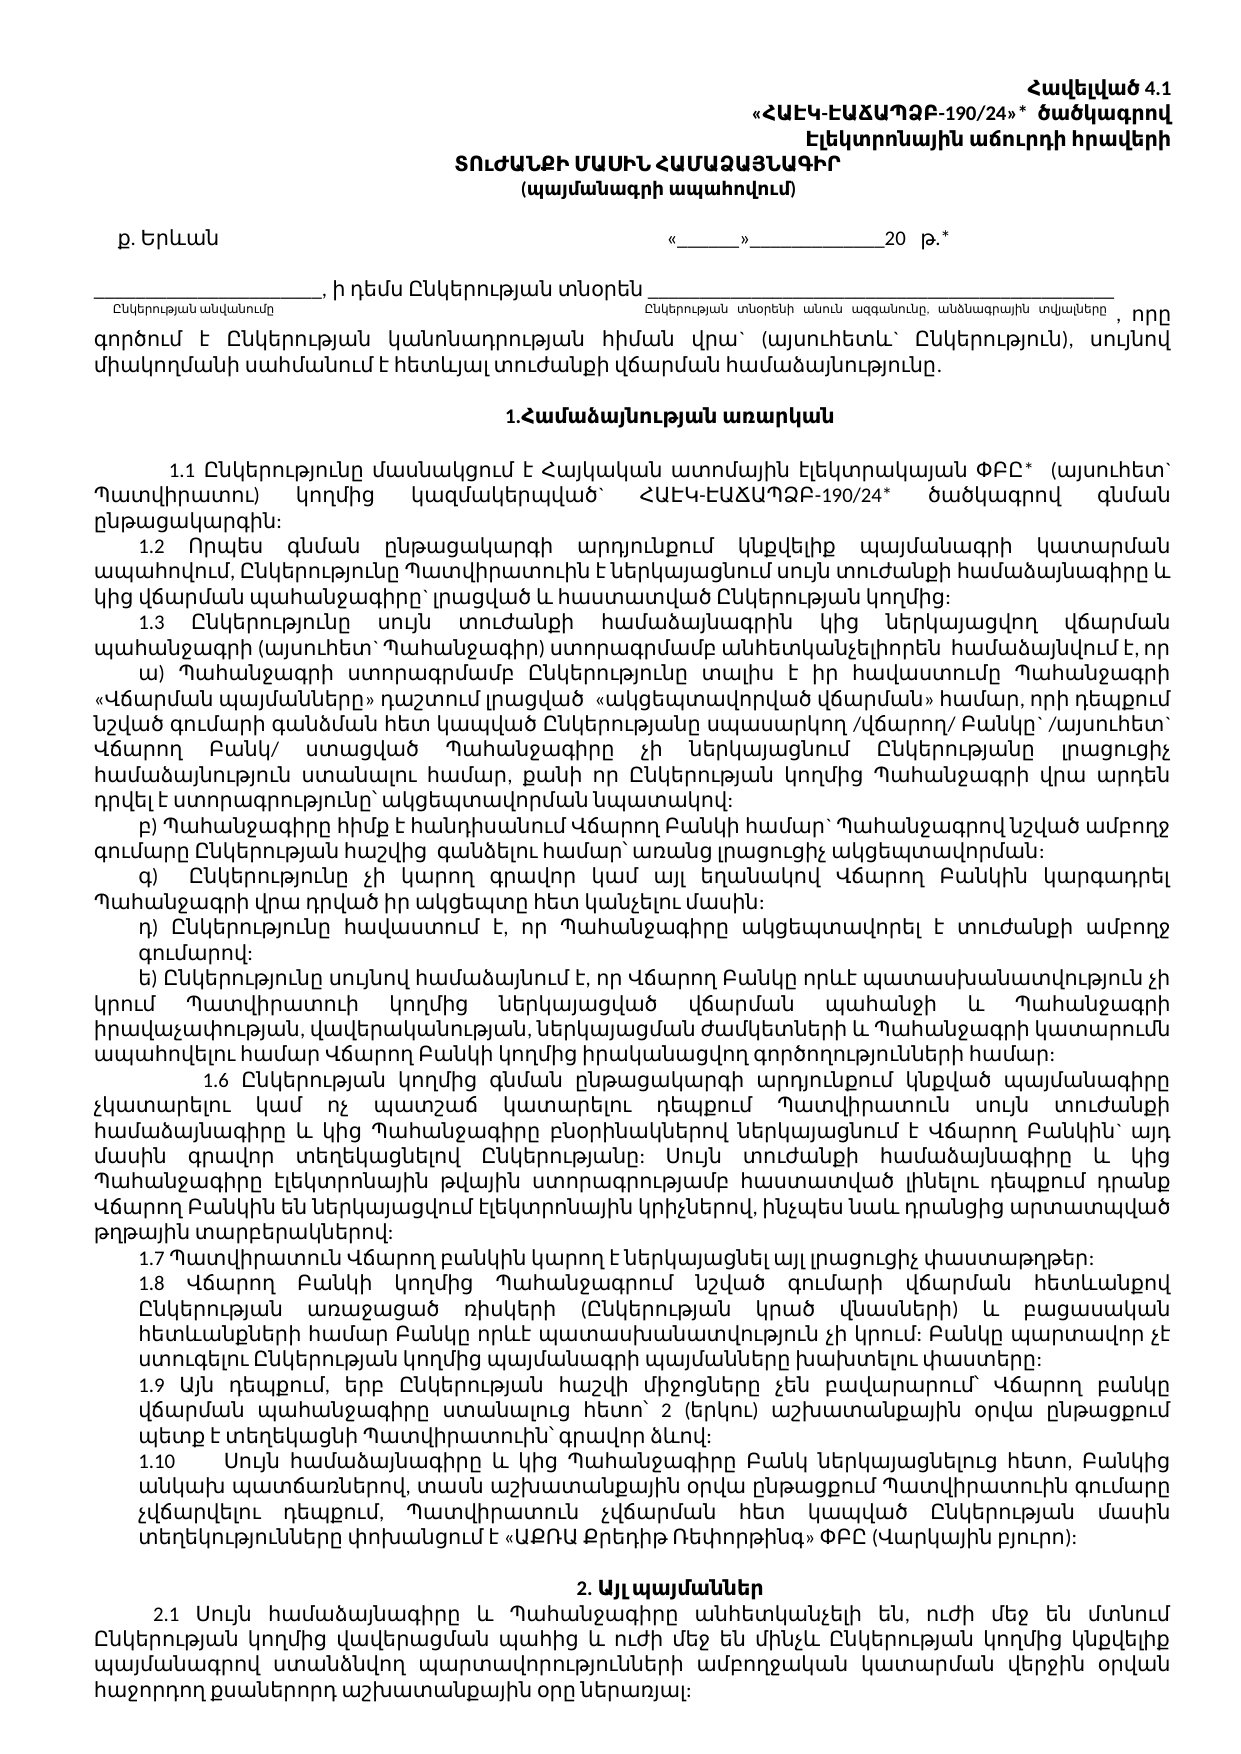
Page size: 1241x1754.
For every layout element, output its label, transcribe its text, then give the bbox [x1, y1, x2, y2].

text 1.Համաձայնության առարկան [169, 403, 1171, 428]
text ե) Ընկերությունը սույնով համաձայնում է, որ Վճարող Բանկը որևէ պատասխանատվություն չի կրում Պատվիրատուի կողմից ներկայացված վճարման պահանջի և Պահանջագրի իրավաչափության, վավերականության, ներկայացման ժամկետների և Պահանջագրի կատարումն ապահովելու համար Վճարող Բանկի կողմից իրականացվող գործողությունների համար: [94, 965, 1171, 1067]
text 1.1 Ընկերությունը մասնակցում է Հայկական ատոմային էլեկտրակայան ՓԲԸ* (այսուհետ` Պատվիրատու) կողմից կազմակերպված` ՀԱԷԿ-ԷԱՃԱՊՁԲ-190/24* ծածկագրով գնման ընթացակարգին: [94, 457, 1171, 533]
text 1.9 Այն դեպքում, երբ Ընկերության հաշվի միջոցները չեն բավարարում՝ Վճարող բանկը վճարման պահանջագիրը ստանալուց հետո՝ 2 (երկու) աշխատանքային օրվա ընթացքում պետք է տեղեկացնի Պատվիրատուին՝ գրավոր ձևով: [138, 1372, 1171, 1448]
text ՏՈւԺԱՆՔԻ ՄԱՍԻՆ ՀԱՄԱՁԱՅՆԱԳԻՐ [94, 151, 1171, 177]
text «ՀԱԷԿ-ԷԱՃԱՊՁԲ-190/24»* ծածկագրով [94, 100, 1171, 126]
text Էլեկտրոնային աճուրդի հրավերի [94, 126, 1171, 151]
text 2.1 Սույն համաձայնագիրը և Պահանջագիրը անհետկանչելի են, ուժի մեջ են մտնում Ընկերության կողմից վավերացման պահից և ուժի մեջ են մինչև Ընկերության կողմից կնքվելիք պայմանագրով ստանձնվող պարտավորությունների ամբողջական կատարման վերջին օրվան հաջորդող քսաներորդ աշխատանքային օրը ներառյալ: [94, 1601, 1171, 1702]
text (պայմանագրի ապահովում) [94, 177, 1171, 199]
text 1.8 Վճարող Բանկի կողմից Պահանջագրում նշված գումարի վճարման հետևանքով Ընկերության առաջացած ռիսկերի (Ընկերության կրած վնասների) և բացասական հետևանքների համար Բանկը որևէ պատասխանատվություն չի կրում: Բանկը պարտավոր չէ ստուգելու Ընկերության կողմից պայմանագրի պայմանները խախտելու փաստերը: [138, 1270, 1171, 1372]
text բ) Պահանջագիրը հիմք է հանդիսանում Վճարող Բանկի համար` Պահանջագրով նշված ամբողջ գումարը Ընկերության հաշվից գանձելու համար՝ առանց լրացուցիչ ակցեպտավորման: [94, 813, 1171, 864]
text 1.2 Որպես գնման ընթացակարգի արդյունքում կնքվելիք պայմանագրի կատարման ապահովում, Ընկերությունը Պատվիրատուին է ներկայացնում սույն տուժանքի համաձայնագիրը և կից վճարման պահանջագիրը` լրացված և հաստատված Ընկերության կողմից: [94, 533, 1171, 609]
text ______________________, ի դեմս Ընկերության տնօրեն _____________________________________________ [94, 276, 1171, 301]
text ա) Պահանջագրի ստորագրմամբ Ընկերությունը տալիս է իր հավաստումը Պահանջագրի «Վճարման պայմանները» դաշտում լրացված «ակցեպտավորված վճարման» համար, որի դեպքում նշված գումարի գանձման հետ կապված Ընկերությանը սպասարկող /վճարող/ Բանկը` /այսուհետ` Վճարող Բանկ/ ստացված Պահանջագիրը չի ներկայացնում Ընկերությանը լրացուցիչ համաձայնություն ստանալու համար, քանի որ Ընկերության կողմից Պահանջագրի վրա արդեն դրվել է ստորագրությունը՝ ակցեպտավորման նպատակով: [94, 660, 1171, 813]
text 1.6 Ընկերության կողմից գնման ընթացակարգի արդյունքում կնքված պայմանագիրը չկատարելու կամ ոչ պատշաճ կատարելու դեպքում Պատվիրատուն սույն տուժանքի համաձայնագիրը և կից Պահանջագիրը բնօրինակներով ներկայացնում է Վճարող Բանկին` այդ մասին գրավոր տեղեկացնելով Ընկերությանը: Սույն տուժանքի համաձայնագիրը և կից Պահանջագիրը էլեկտրոնային թվային ստորագրությամբ հաստատված լինելու դեպքում դրանք Վճարող Բանկին են ներկայացվում էլեկտրոնային կրիչներով, ինչպես նաև դրանցից արտատպված թղթային տարբերակներով: [94, 1067, 1171, 1245]
text 2. Այլ պայմաններ [169, 1575, 1171, 1601]
text Հավելված 4.1 [94, 75, 1171, 100]
text 1.7 Պատվիրատուն Վճարող բանկին կարող է ներկայացնել այլ լրացուցիչ փաստաթղթեր: [138, 1245, 1171, 1270]
text գ) Ընկերությունը չի կարող գրավոր կամ այլ եղանակով Վճարող Բանկին կարգադրել Պահանջագրի վրա դրված իր ակցեպտը հետ կանչելու մասին: [94, 864, 1171, 914]
text ք. Երևան «______»_____________20 թ.* [94, 225, 1171, 250]
text Ընկերության անվանումը Ընկերության տնօրենի անուն ազգանունը, անձնագրային տվյալները , որը գործում է Ընկերության կանոնադրության հիման վրա` (այսուհետև` Ընկերություն), սույնով միակողմանի սահմանում է հետևյալ տուժանքի վճարման համաձայնությունը. [94, 301, 1171, 377]
text դ) Ընկերությունը հավաստում է, որ Պահանջագիրը ակցեպտավորել է տուժանքի ամբողջ գումարով: [138, 914, 1171, 965]
text 1.3 Ընկերությունը սույն տուժանքի համաձայնագրին կից ներկայացվող վճարման պահանջագրի (այսուհետ` Պահանջագիր) ստորագրմամբ անհետկանչելիորեն համաձայնվում է, որ [94, 609, 1171, 660]
text 1.10 Սույն համաձայնագիրը և կից Պահանջագիրը Բանկ ներկայացնելուց հետո, Բանկից անկախ պատճառներով, տասն աշխատանքային օրվա ընթացքում Պատվիրատուին գումարը չվճարվելու դեպքում, Պատվիրատուն չվճարման հետ կապված Ընկերության մասին տեղեկությունները փոխանցում է «ԱՔՌԱ Քրեդիթ Ռեփորթինգ» ՓԲԸ (Վարկային բյուրո): [138, 1448, 1171, 1550]
